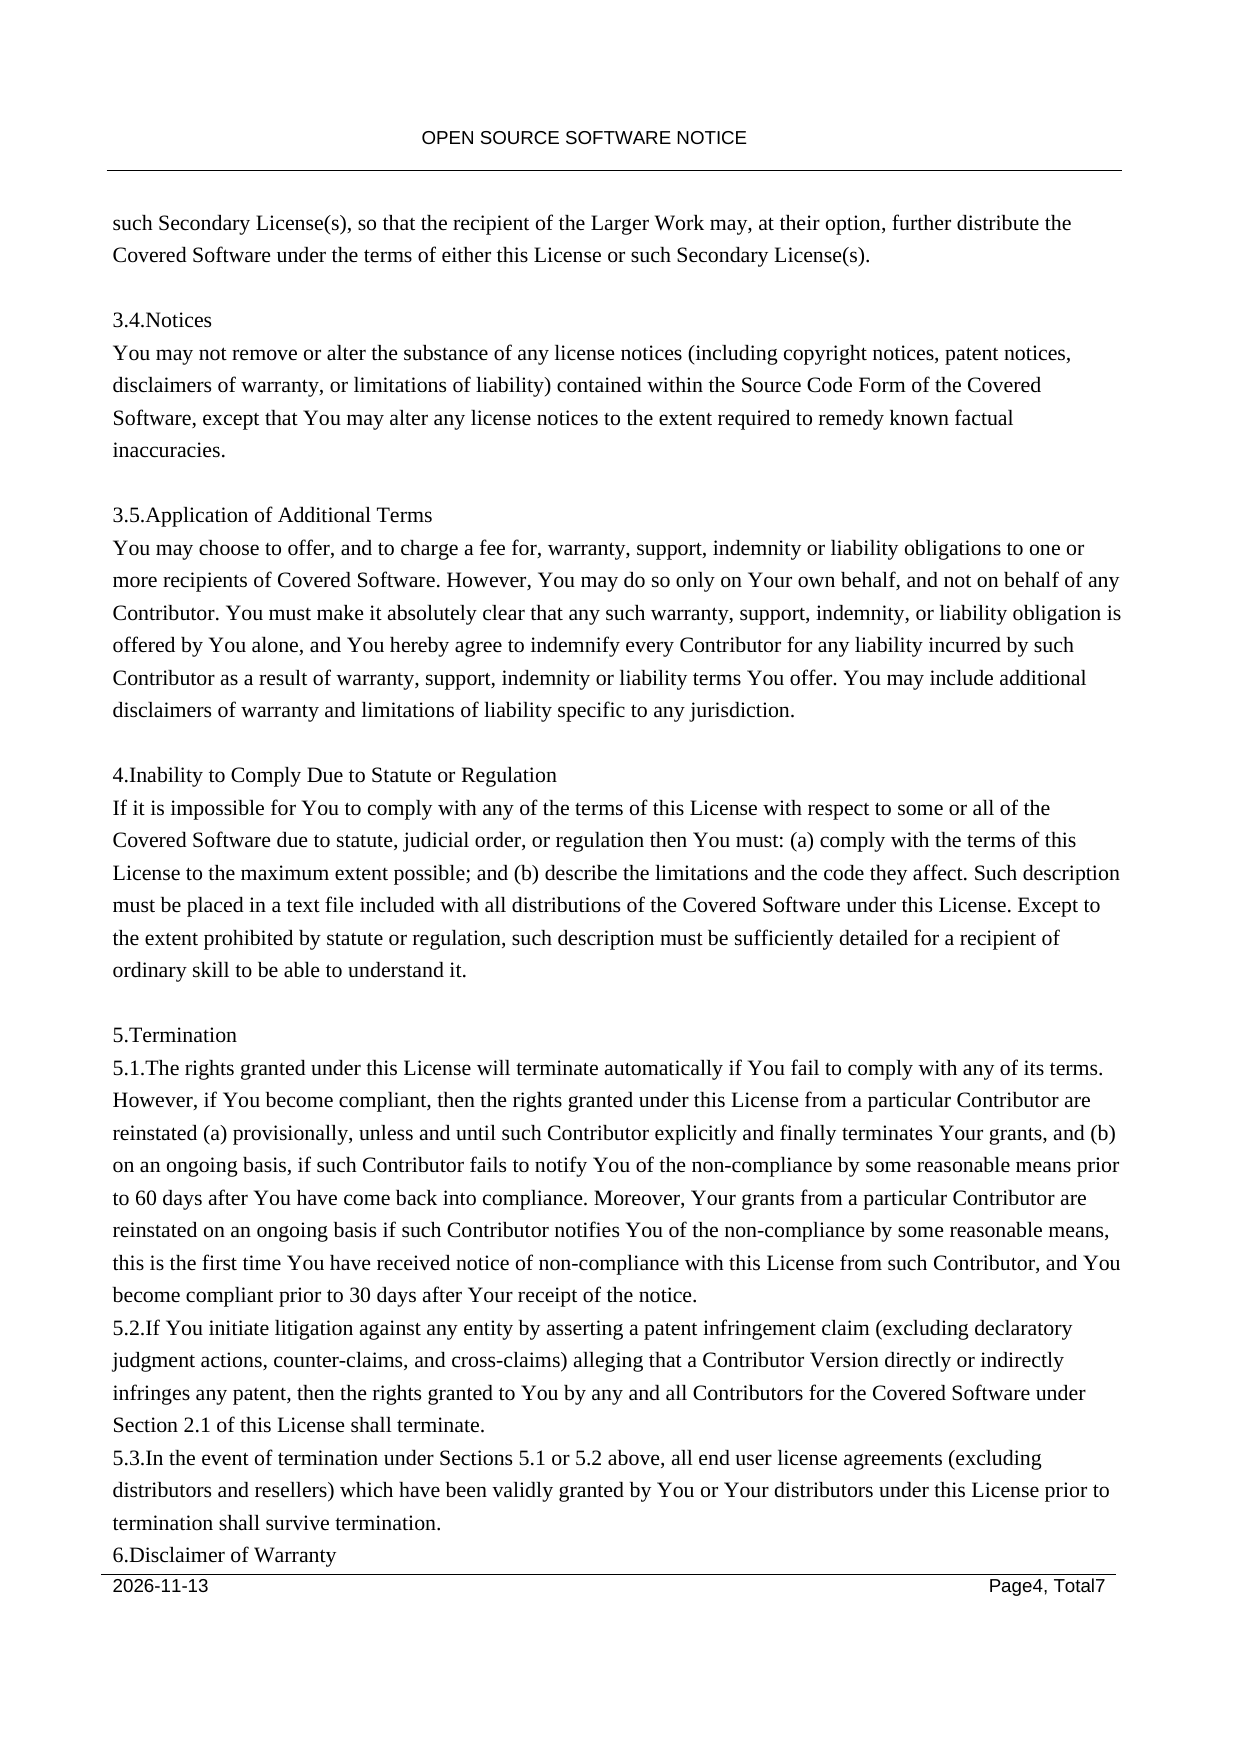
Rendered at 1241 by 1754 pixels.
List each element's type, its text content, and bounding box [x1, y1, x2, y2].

text 4.Inability to Comply Due to Statute or Regulation [112, 759, 1128, 791]
text 3.4.Notices [112, 304, 1128, 336]
text 5.1.The rights granted under this License will terminate automatically if You fail to comply with any of its terms. However, if You become compliant, then the rights granted under this License from a particular Contributor are reinstated (a) provisionally, unless and until such Contributor explicitly and finally terminates Your grants, and (b) on an ongoing basis, if such Contributor fails to notify You of the non-compliance by some reasonable means prior to 60 days after You have come back into compliance. Moreover, Your grants from a particular Contributor are reinstated on an ongoing basis if such Contributor notifies You of the non-compliance by some reasonable means, this is the first time You have received notice of non-compliance with this License from such Contributor, and You become compliant prior to 30 days after Your receipt of the notice. [112, 1051, 1128, 1311]
text If it is impossible for You to comply with any of the terms of this License with respect to some or all of the Covered Software due to statute, judicial order, or regulation then You must: (a) comply with the terms of this License to the maximum extent possible; and (b) describe the limitations and the code they affect. Such description must be placed in a text file included with all distributions of the Covered Software under this License. Except to the extent prohibited by statute or regulation, such description must be sufficiently detailed for a recipient of ordinary skill to be able to understand it. [112, 791, 1128, 986]
text 5.Termination [112, 1019, 1128, 1051]
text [112, 206, 1128, 271]
text 5.3.In the event of termination under Sections 5.1 or 5.2 above, all end user license agreements (excluding distributors and resellers) which have been validly granted by You or Your distributors under this License prior to termination shall survive termination. [112, 1441, 1128, 1539]
text 3.5.Application of Additional Terms [112, 499, 1128, 531]
text You may not remove or alter the substance of any license notices (including copyright notices, patent notices, disclaimers of warranty, or limitations of liability) contained within the Source Code Form of the Covered Software, except that You may alter any license notices to the extent required to remedy known factual inaccuracies. [112, 336, 1128, 466]
text You may choose to offer, and to charge a fee for, warranty, support, indemnity or liability obligations to one or more recipients of Covered Software. However, You may do so only on Your own behalf, and not on behalf of any Contributor. You must make it absolutely clear that any such warranty, support, indemnity, or liability obligation is offered by You alone, and You hereby agree to indemnify every Contributor for any liability incurred by such Contributor as a result of warranty, support, indemnity or liability terms You offer. You may include additional disclaimers of warranty and limitations of liability specific to any jurisdiction. [112, 531, 1128, 726]
text 5.2.If You initiate litigation against any entity by asserting a patent infringement claim (excluding declaratory judgment actions, counter-claims, and cross-claims) alleging that a Contributor Version directly or indirectly infringes any patent, then the rights granted to You by any and all Contributors for the Covered Software under Section 2.1 of this License shall terminate. [112, 1311, 1128, 1441]
text 6.Disclaimer of Warranty [112, 1539, 1128, 1571]
